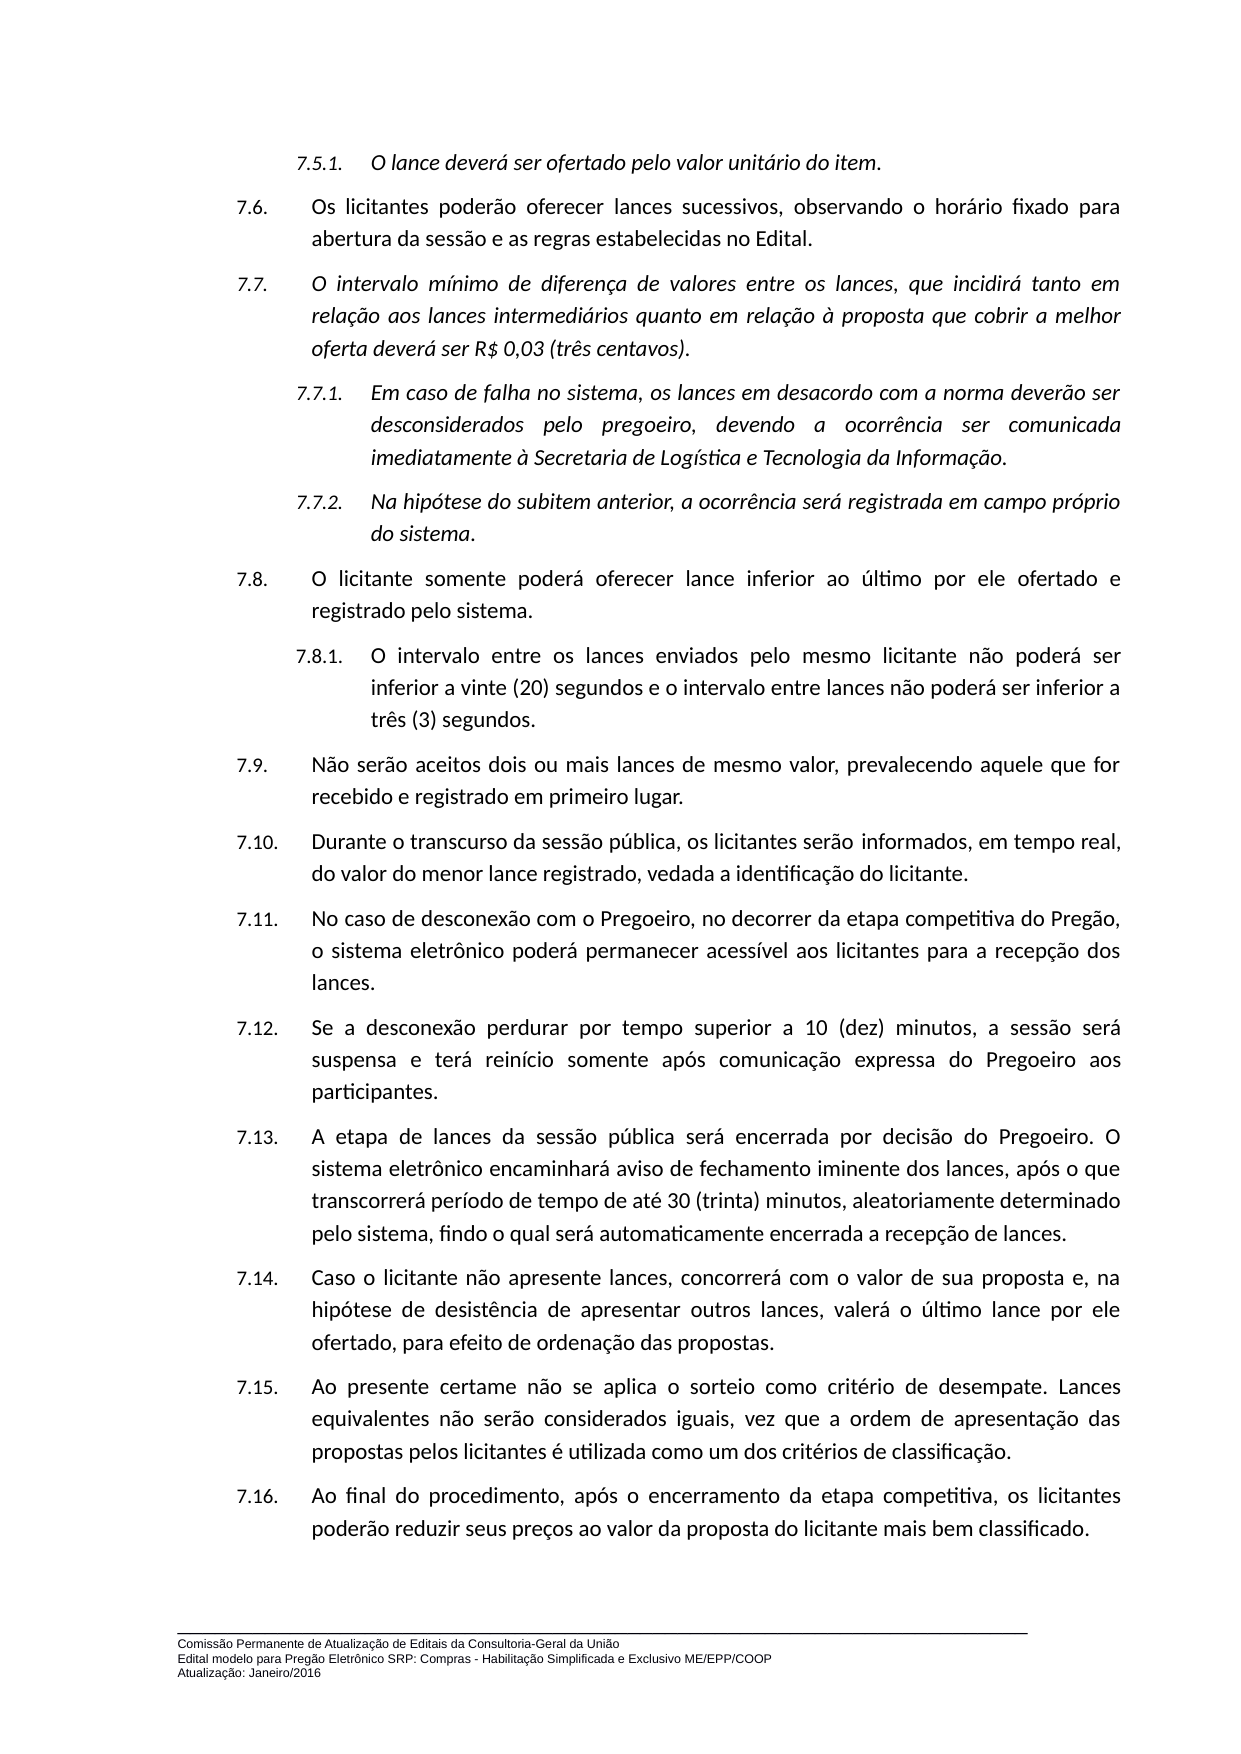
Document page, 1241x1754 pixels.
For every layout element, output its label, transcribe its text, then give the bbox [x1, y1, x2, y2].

list O licitante somente poderá oferecer lance inferior ao último por ele ofertado e registrado pelo sistema. [236, 564, 1122, 624]
list Caso o licitante não apresente lances, concorrerá com o valor de sua proposta e, na hipótese de desistência de apresentar outros lances, valerá o último lance por ele ofertado, para efeito de ordenação das propostas. [236, 1263, 1122, 1356]
list A etapa de lances da sessão pública será encerrada por decisão do Pregoeiro. O sistema eletrônico encaminhará aviso de fechamento iminente dos lances, após o que transcorrerá período de tempo de até 30 (trinta) minutos, aleatoriamente determinado pelo sistema, findo o qual será automaticamente encerrada a recepção de lances. [236, 1122, 1122, 1247]
list Ao final do procedimento, após o encerramento da etapa competitiva, os licitantes poderão reduzir seus preços ao valor da proposta do licitante mais bem classificado. [236, 1481, 1122, 1542]
list Durante o transcurso da sessão pública, os licitantes serão informados, em tempo real, do valor do menor lance registrado, vedada a identificação do licitante. [236, 827, 1122, 887]
list Se a desconexão perdurar por tempo superior a 10 (dez) minutos, a sessão será suspensa e terá reinício somente após comunicação expressa do Pregoeiro aos participantes. [236, 1013, 1122, 1105]
list No caso de desconexão com o Pregoeiro, no decorrer da etapa competitiva do Pregão, o sistema eletrônico poderá permanecer acessível aos licitantes para a recepção dos lances. [236, 904, 1122, 996]
list Os licitantes poderão oferecer lances sucessivos, observando o horário fixado para abertura da sessão e as regras estabelecidas no Edital. [236, 192, 1122, 253]
list O lance deverá ser ofertado pelo valor unitário do item. [296, 148, 1122, 176]
list Em caso de falha no sistema, os lances em desacordo com a norma deverão ser desconsiderados pelo pregoeiro, devendo a ocorrência ser comunicada imediatamente à Secretaria de Logística e Tecnologia da Informação. [296, 378, 1122, 471]
list O intervalo mínimo de diferença de valores entre os lances, que incidirá tanto em relação aos lances intermediários quanto em relação à proposta que cobrir a melhor oferta deverá ser R$ 0,03 (três centavos). [236, 269, 1122, 362]
list O intervalo entre os lances enviados pelo mesmo licitante não poderá ser inferior a vinte (20) segundos e o intervalo entre lances não poderá ser inferior a três (3) segundos. [296, 641, 1122, 733]
list Não serão aceitos dois ou mais lances de mesmo valor, prevalecendo aquele que for recebido e registrado em primeiro lugar. [236, 750, 1122, 810]
list Na hipótese do subitem anterior, a ocorrência será registrada em campo próprio do sistema. [296, 487, 1122, 548]
list Ao presente certame não se aplica o sorteio como critério de desempate. Lances equivalentes não serão considerados iguais, vez que a ordem de apresentação das propostas pelos licitantes é utilizada como um dos critérios de classificação. [236, 1372, 1122, 1465]
